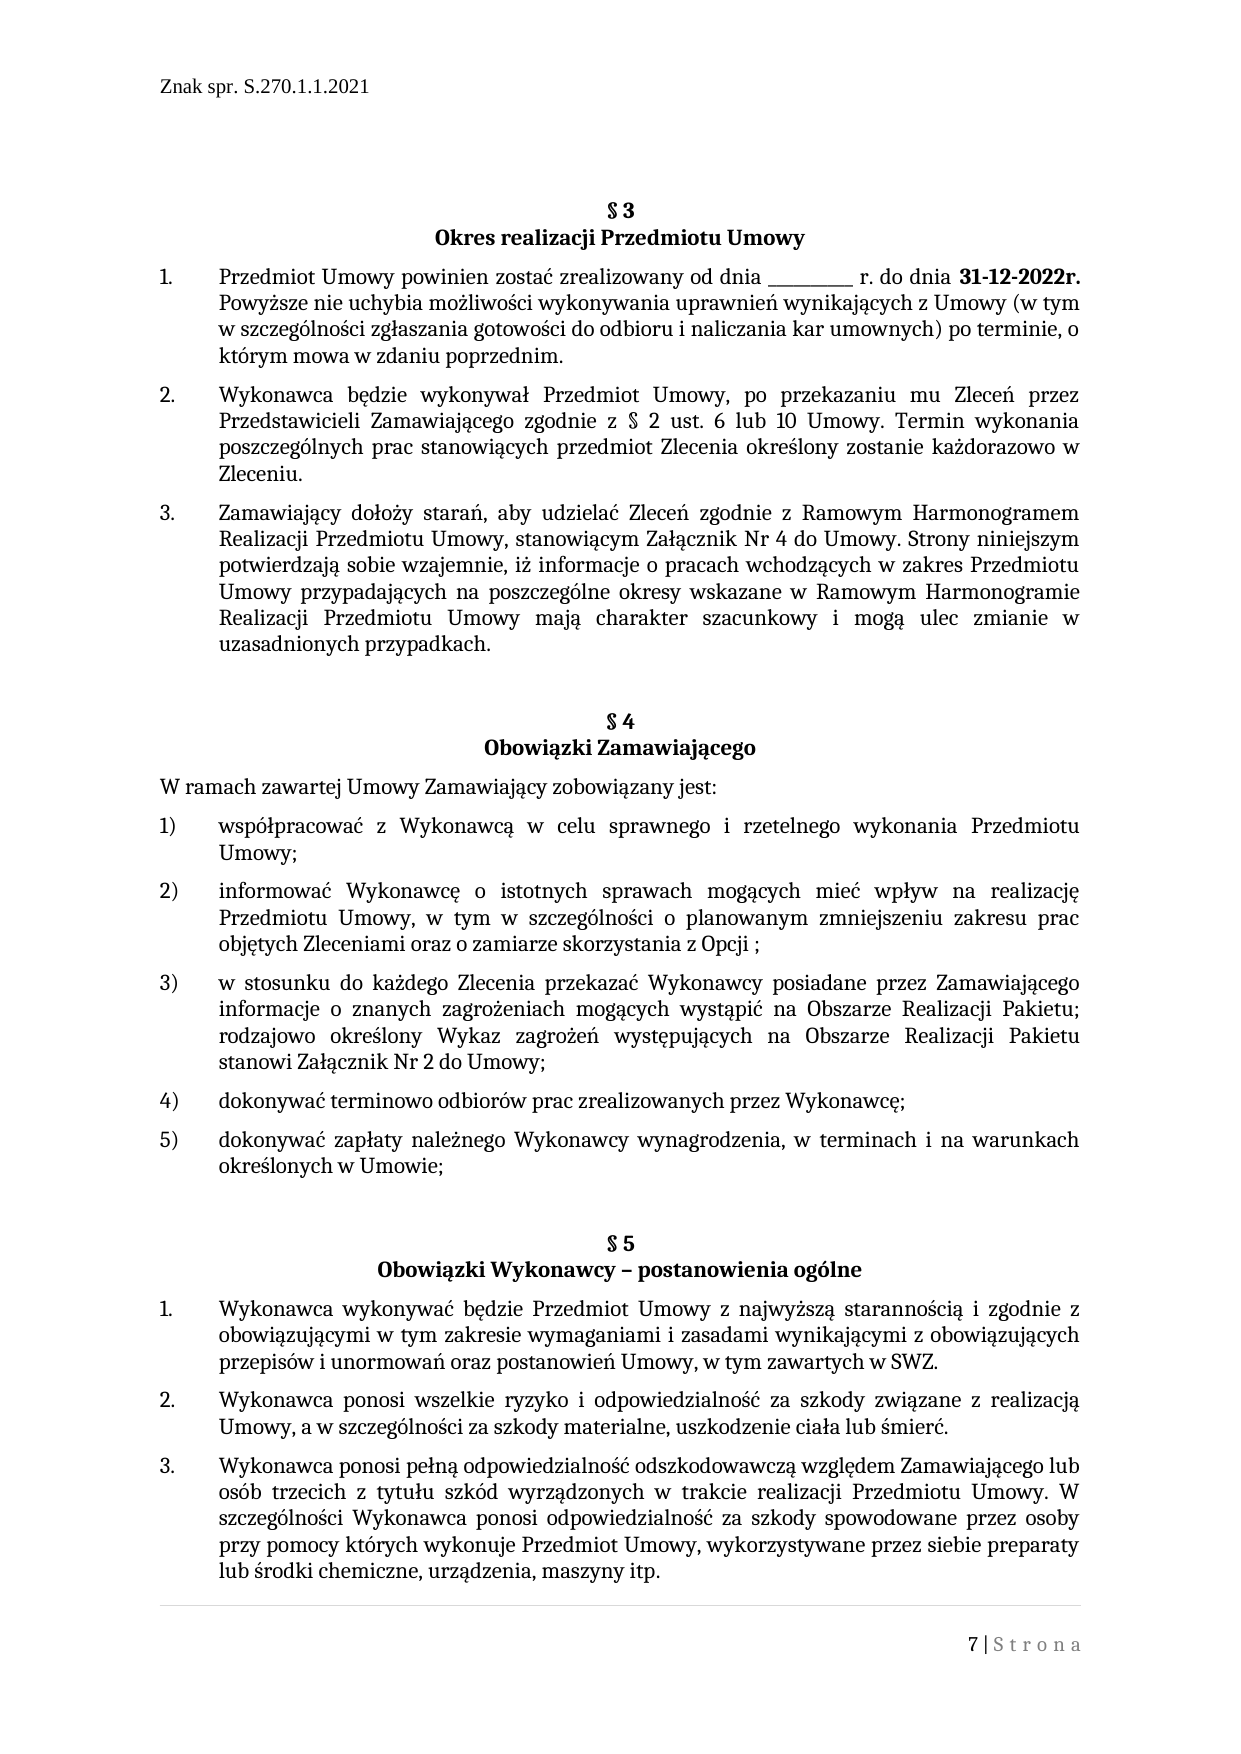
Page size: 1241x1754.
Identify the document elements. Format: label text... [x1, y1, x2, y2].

list informować Wykonawcę o istotnych sprawach mogących mieć wpływ na realizację Przedmiotu Umowy, w tym w szczególności o planowanym zmniejszeniu zakresu prac objętych Zleceniami oraz o zamiarze skorzystania z Opcji ; [159, 878, 1081, 957]
text § 3 Okres realizacji Przedmiotu Umowy [159, 198, 1081, 251]
list Zamawiający dołoży starań, aby udzielać Zleceń zgodnie z Ramowym Harmonogramem Realizacji Przedmiotu Umowy, stanowiącym Załącznik Nr 4 do Umowy. Strony niniejszym potwierdzają sobie wzajemnie, iż informacje o pracach wchodzących w zakres Przedmiotu Umowy przypadających na poszczególne okresy wskazane w Ramowym Harmonogramie Realizacji Przedmiotu Umowy mają charakter szacunkowy i mogą ulec zmianie w uzasadnionych przypadkach. [159, 499, 1081, 657]
list dokonywać zapłaty należnego Wykonawcy wynagrodzenia, w terminach i na warunkach określonych w Umowie; [159, 1126, 1081, 1179]
list dokonywać terminowo odbiorów prac zrealizowanych przez Wykonawcę; [159, 1088, 1081, 1114]
list współpracować z Wykonawcą w celu sprawnego i rzetelnego wykonania Przedmiotu Umowy; [159, 813, 1081, 866]
list Wykonawca ponosi pełną odpowiedzialność odszkodowawczą względem Zamawiającego lub osób trzecich z tytułu szkód wyrządzonych w trakcie realizacji Przedmiotu Umowy. W szczególności Wykonawca ponosi odpowiedzialność za szkody spowodowane przez osoby przy pomocy których wykonuje Przedmiot Umowy, wykorzystywane przez siebie preparaty lub środki chemiczne, urządzenia, maszyny itp. [159, 1452, 1081, 1584]
list w stosunku do każdego Zlecenia przekazać Wykonawcy posiadane przez Zamawiającego informacje o znanych zagrożeniach mogących wystąpić na Obszarze Realizacji Pakietu; rodzajowo określony Wykaz zagrożeń występujących na Obszarze Realizacji Pakietu stanowi Załącznik Nr 2 do Umowy; [159, 970, 1081, 1075]
text W ramach zawartej Umowy Zamawiający zobowiązany jest: [159, 774, 1081, 800]
list Wykonawca ponosi wszelkie ryzyko i odpowiedzialność za szkody związane z realizacją Umowy, a w szczególności za szkody materialne, uszkodzenie ciała lub śmierć. [159, 1387, 1081, 1440]
list Przedmiot Umowy powinien zostać zrealizowany od dnia __________ r. do dnia 31-12-2022r. Powyższe nie uchybia możliwości wykonywania uprawnień wynikających z Umowy (w tym w szczególności zgłaszania gotowości do odbioru i naliczania kar umownych) po terminie, o którym mowa w zdaniu poprzednim. [159, 263, 1081, 369]
list Wykonawca wykonywać będzie Przedmiot Umowy z najwyższą starannością i zgodnie z obowiązującymi w tym zakresie wymaganiami i zasadami wynikającymi z obowiązujących przepisów i unormowań oraz postanowień Umowy, w tym zawartych w SWZ. [159, 1296, 1081, 1375]
text § 5 Obowiązki Wykonawcy – postanowienia ogólne [159, 1231, 1081, 1283]
list Wykonawca będzie wykonywał Przedmiot Umowy, po przekazaniu mu Zleceń przez Przedstawicieli Zamawiającego zgodnie z § 2 ust. 6 lub 10 Umowy. Termin wykonania poszczególnych prac stanowiących przedmiot Zlecenia określony zostanie każdorazowo w Zleceniu. [159, 381, 1081, 487]
text § 4 Obowiązki Zamawiającego [159, 709, 1081, 762]
